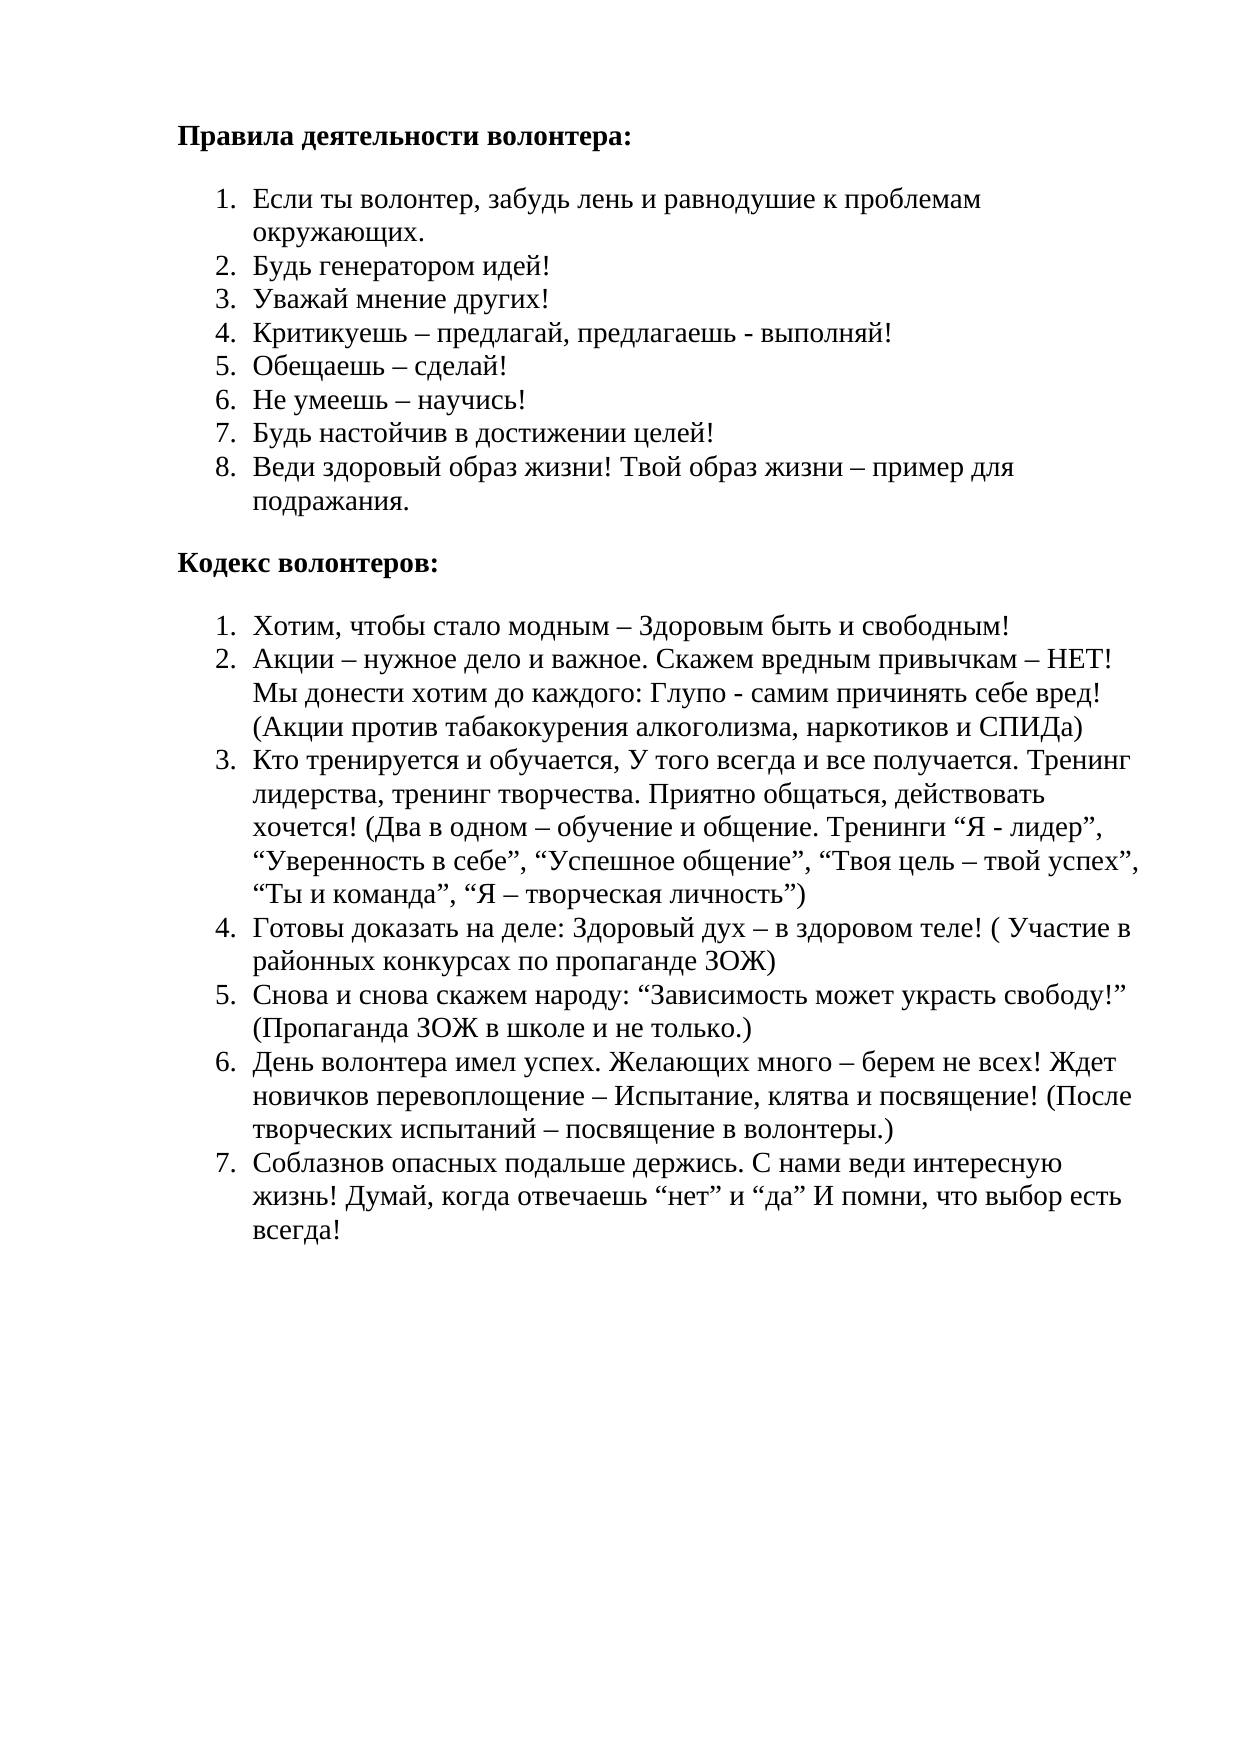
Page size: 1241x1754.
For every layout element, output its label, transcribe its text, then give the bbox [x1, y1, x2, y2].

list Снова и снова скажем народу: “Зависимость может украсть свободу!” (Пропаганда ЗОЖ в школе и не только.) [215, 977, 1152, 1044]
list Не умеешь – научись! [215, 382, 1152, 416]
list Соблазнов опасных подальше держись. С нами веди интересную жизнь! Думай, когда отвечаешь “нет” и “да” И помни, что выбор есть всегда! [215, 1145, 1152, 1245]
list Хотим, чтобы стало модным – Здоровым быть и свободным! [215, 608, 1152, 642]
text Кодекс волонтеров: [177, 545, 1152, 579]
list Готовы доказать на деле: Здоровый дух – в здоровом теле! ( Участие в районных конкурсах по пропаганде ЗОЖ) [215, 910, 1152, 977]
list День волонтера имел успех. Желающих много – берем не всех! Ждет новичков перевоплощение – Испытание, клятва и посвящение! (После творческих испытаний – посвящение в волонтеры.) [215, 1044, 1152, 1145]
list Если ты волонтер, забудь лень и равнодушие к проблемам окружающих. [215, 181, 1152, 248]
list Кто тренируется и обучается, У того всегда и все получается. Тренинг лидерства, тренинг творчества. Приятно общаться, действовать хочется! (Два в одном – обучение и общение. Тренинги “Я - лидер”, “Уверенность в себе”, “Успешное общение”, “Твоя цель – твой успех”, “Ты и команда”, “Я – творческая личность”) [215, 742, 1152, 910]
list Будь генератором идей! [215, 248, 1152, 281]
list Уважай мнение других! [215, 281, 1152, 315]
list Обещаешь – сделай! [215, 348, 1152, 382]
list Критикуешь – предлагай, предлагаешь - выполняй! [215, 315, 1152, 348]
list Акции – нужное дело и важное. Скажем вредным привычкам – НЕТ! Мы донести хотим до каждого: Глупо - самим причинять себе вред! (Акции против табакокурения алкоголизма, наркотиков и СПИДа) [215, 642, 1152, 742]
list Будь настойчив в достижении целей! [215, 416, 1152, 449]
list Веди здоровый образ жизни! Твой образ жизни – пример для подражания. [215, 449, 1152, 516]
text Правила деятельности волонтера: [177, 118, 1152, 152]
